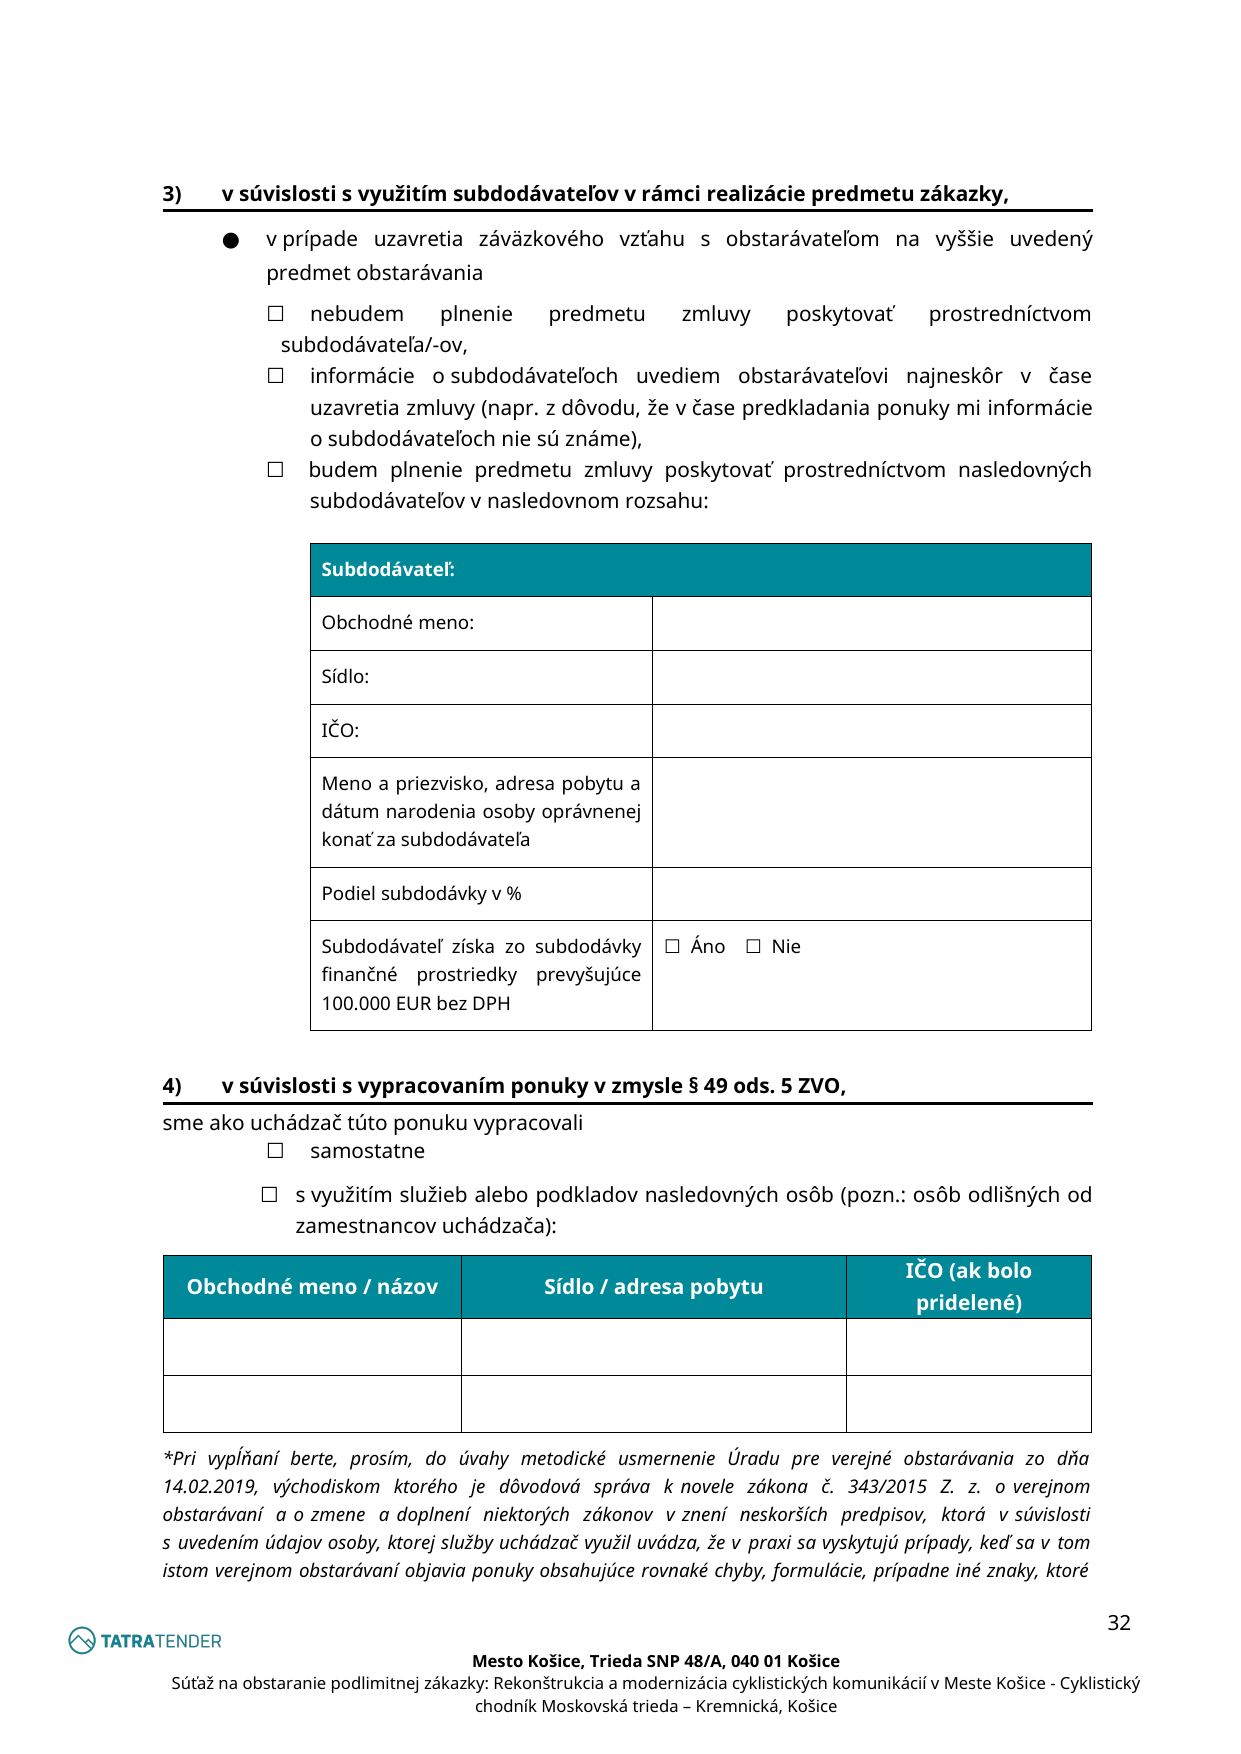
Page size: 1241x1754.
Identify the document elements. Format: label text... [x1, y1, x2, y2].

table_cell [164, 1319, 461, 1375]
table_cell Obchodné meno: [311, 597, 652, 650]
table_header Subdodávateľ: [311, 544, 1091, 596]
table_cell [653, 597, 1091, 650]
table_cell [462, 1319, 846, 1375]
table_cell [164, 1376, 461, 1432]
table_cell Subdodávateľ získa zo subdodávky finančné prostriedky prevyšujúce 100.000 EUR bez DPH [311, 921, 652, 1030]
text sme ako uchádzač túto ponuku vypracovali [162, 1108, 1093, 1137]
table_cell Podiel subdodávky v % [311, 868, 652, 920]
list v súvislosti s vypracovaním ponuky v zmysle § 49 ods. 5 ZVO, [162, 1072, 1093, 1105]
table_header Sídlo / adresa pobytu [462, 1256, 846, 1318]
table_cell Sídlo: [311, 651, 652, 703]
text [162, 1445, 1093, 1583]
text s využitím služieb alebo podkladov nasledovných osôb (pozn.: osôb odlišných od zamestnancov uchádzača): [222, 1180, 1093, 1240]
table_cell [653, 758, 1091, 867]
text samostatne [266, 1137, 1093, 1165]
table_cell Áno Nie [653, 921, 1091, 1030]
table_cell Meno a priezvisko, adresa pobytu a dátum narodenia osoby oprávnenej konať za subdodávateľa [311, 758, 652, 867]
table_header Obchodné meno / názov [164, 1256, 461, 1318]
picture [61, 1614, 234, 1666]
table_cell [847, 1319, 1091, 1375]
table_cell [653, 651, 1091, 703]
text budem plnenie predmetu zmluvy poskytovať prostredníctvom nasledovných subdodávateľov v nasledovnom rozsahu: [266, 455, 1093, 515]
text nebudem plnenie predmetu zmluvy poskytovať prostredníctvom subdodávateľa/-ov, [266, 299, 1093, 359]
text informácie o subdodávateľoch uvediem obstarávateľovi najneskôr v čase uzavretia zmluvy (napr. z dôvodu, že v čase predkladania ponuky mi informácie o subdodávateľoch nie sú známe), [266, 361, 1093, 452]
list v súvislosti s využitím subdodávateľov v rámci realizácie predmetu zákazky, [162, 179, 1093, 212]
table_cell [847, 1376, 1091, 1432]
table_cell [653, 705, 1091, 757]
table_cell [462, 1376, 846, 1432]
table_header IČO (ak bolo pridelené) [847, 1256, 1091, 1318]
list v prípade uzavretia záväzkového vzťahu s obstarávateľom na vyššie uvedený predmet obstarávania [222, 215, 1093, 286]
table_cell [653, 868, 1091, 920]
table_cell IČO: [311, 705, 652, 757]
